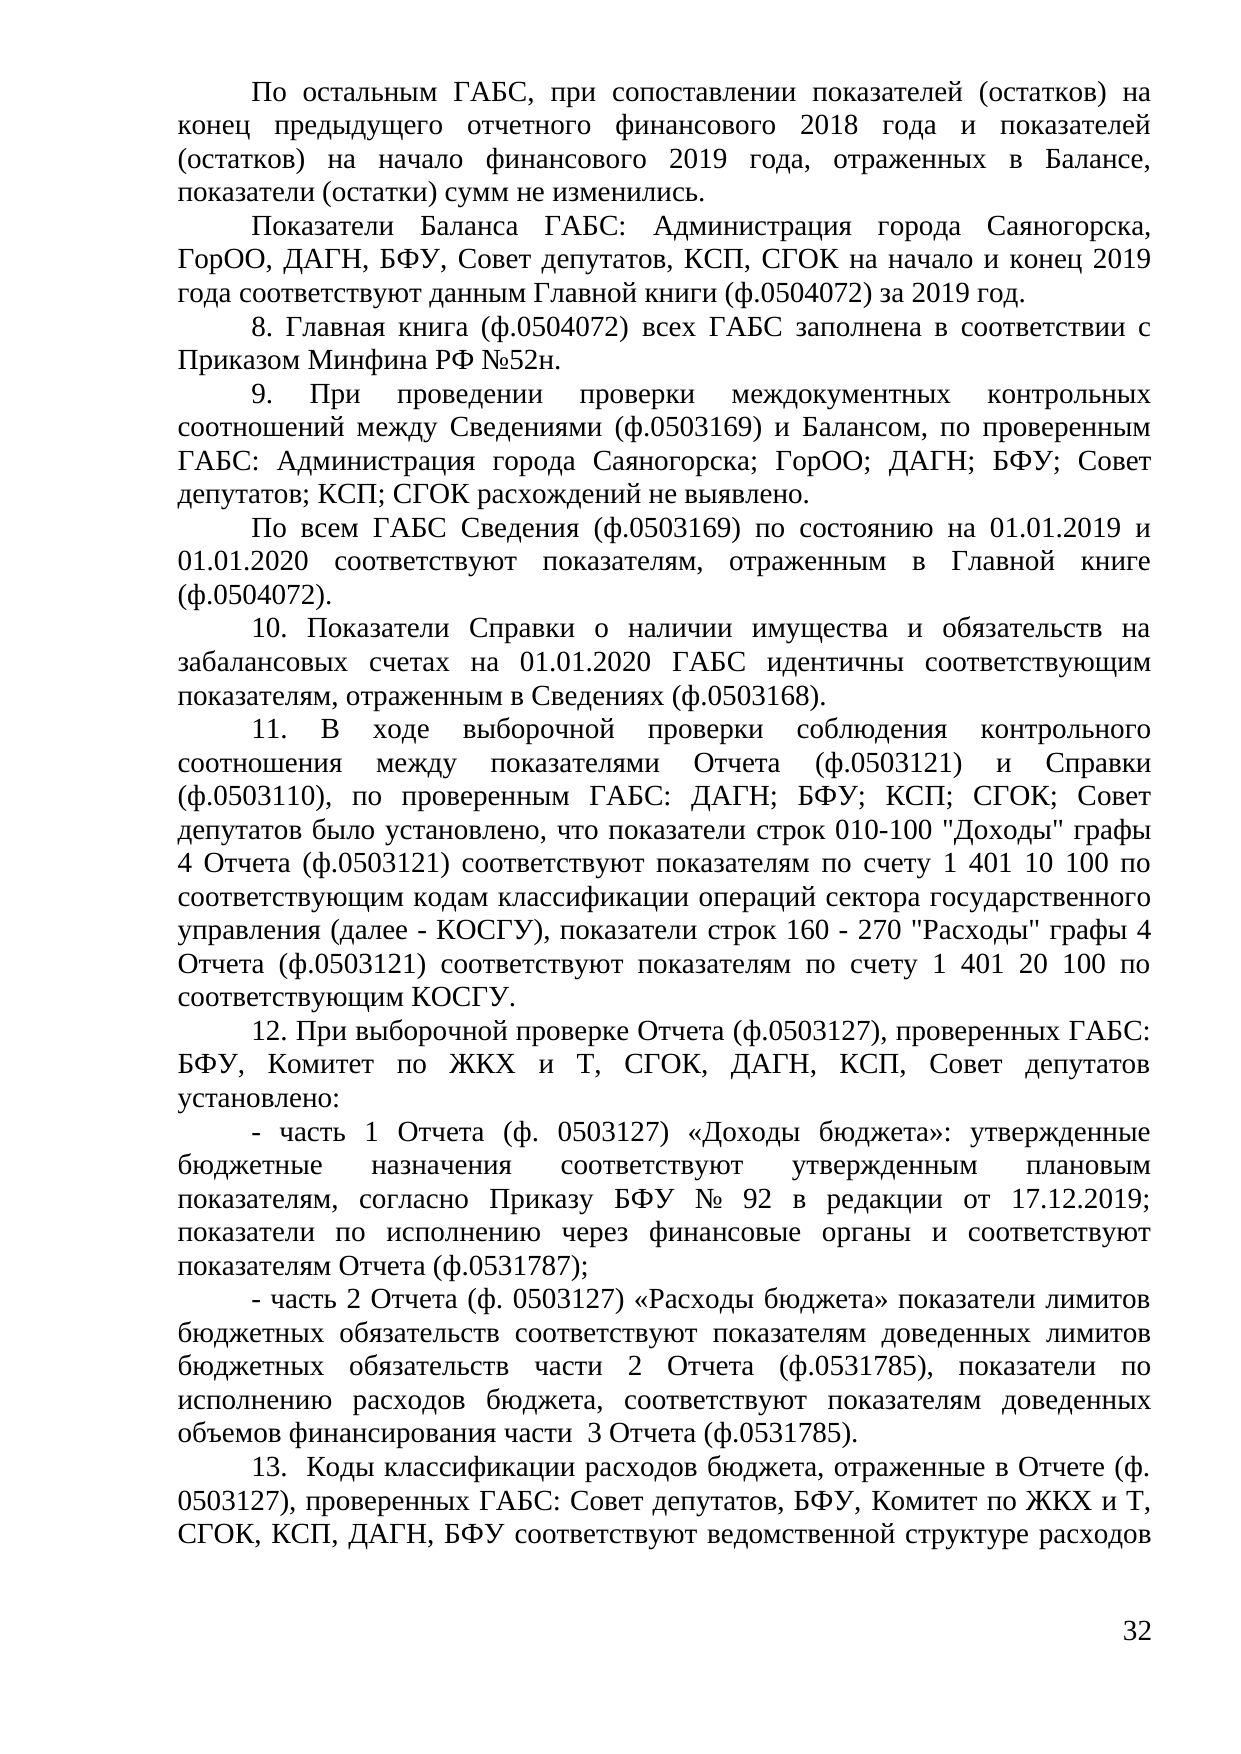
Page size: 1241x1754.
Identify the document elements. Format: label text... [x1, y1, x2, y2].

text 11. В ходе выборочной проверки соблюдения контрольного соотношения между показателями Отчета (ф.0503121) и Справки (ф.0503110), по проверенным ГАБС: ДАГН; БФУ; КСП; СГОК; Совет депутатов было установлено, что показатели строк 010-100 "Доходы" графы 4 Отчета (ф.0503121) соответствуют показателям по счету 1 401 10 100 по соответствующим кодам классификации операций сектора государственного управления (далее - КОСГУ), показатели строк 160 - 270 "Расходы" графы 4 Отчета (ф.0503121) соответствуют показателям по счету 1 401 20 100 по соответствующим КОСГУ. [177, 711, 1152, 1013]
text 12. При выборочной проверке Отчета (ф.0503127), проверенных ГАБС: БФУ, Комитет по ЖКХ и Т, СГОК, ДАГН, КСП, Совет депутатов установлено: [177, 1013, 1152, 1114]
text - часть 2 Отчета (ф. 0503127) «Расходы бюджета» показатели лимитов бюджетных обязательств соответствуют показателям доведенных лимитов бюджетных обязательств части 2 Отчета (ф.0531785), показатели по исполнению расходов бюджета, соответствуют показателям доведенных объемов финансирования части 3 Отчета (ф.0531785). [177, 1281, 1152, 1449]
text Показатели Баланса ГАБС: Администрация города Саяногорска, ГорОО, ДАГН, БФУ, Совет депутатов, КСП, СГОК на начало и конец 2019 года соответствуют данным Главной книги (ф.0504072) за 2019 год. [177, 208, 1152, 309]
text 10. Показатели Справки о наличии имущества и обязательств на забалансовых счетах на 01.01.2020 ГАБС идентичны соответствующим показателям, отраженным в Сведениях (ф.0503168). [177, 611, 1152, 711]
text 8. Главная книга (ф.0504072) всех ГАБС заполнена в соответствии с Приказом Минфина РФ №52н. [177, 309, 1152, 376]
text По всем ГАБС Сведения (ф.0503169) по состоянию на 01.01.2019 и 01.01.2020 соответствуют показателям, отраженным в Главной книге (ф.0504072). [177, 510, 1152, 611]
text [177, 1449, 1152, 1550]
text - часть 1 Отчета (ф. 0503127) «Доходы бюджета»: утвержденные бюджетные назначения соответствуют утвержденным плановым показателям, согласно Приказу БФУ № 92 в редакции от 17.12.2019; показатели по исполнению через финансовые органы и соответствуют показателям Отчета (ф.0531787); [177, 1114, 1152, 1281]
text 9. При проведении проверки междокументных контрольных соотношений между Сведениями (ф.0503169) и Балансом, по проверенным ГАБС: Администрация города Саяногорска; ГорОО; ДАГН; БФУ; Совет депутатов; КСП; СГОК расхождений не выявлено. [177, 376, 1152, 510]
text По остальным ГАБС, при сопоставлении показателей (остатков) на конец предыдущего отчетного финансового 2018 года и показателей (остатков) на начало финансового 2019 года, отраженных в Балансе, показатели (остатки) сумм не изменились. [177, 74, 1152, 208]
